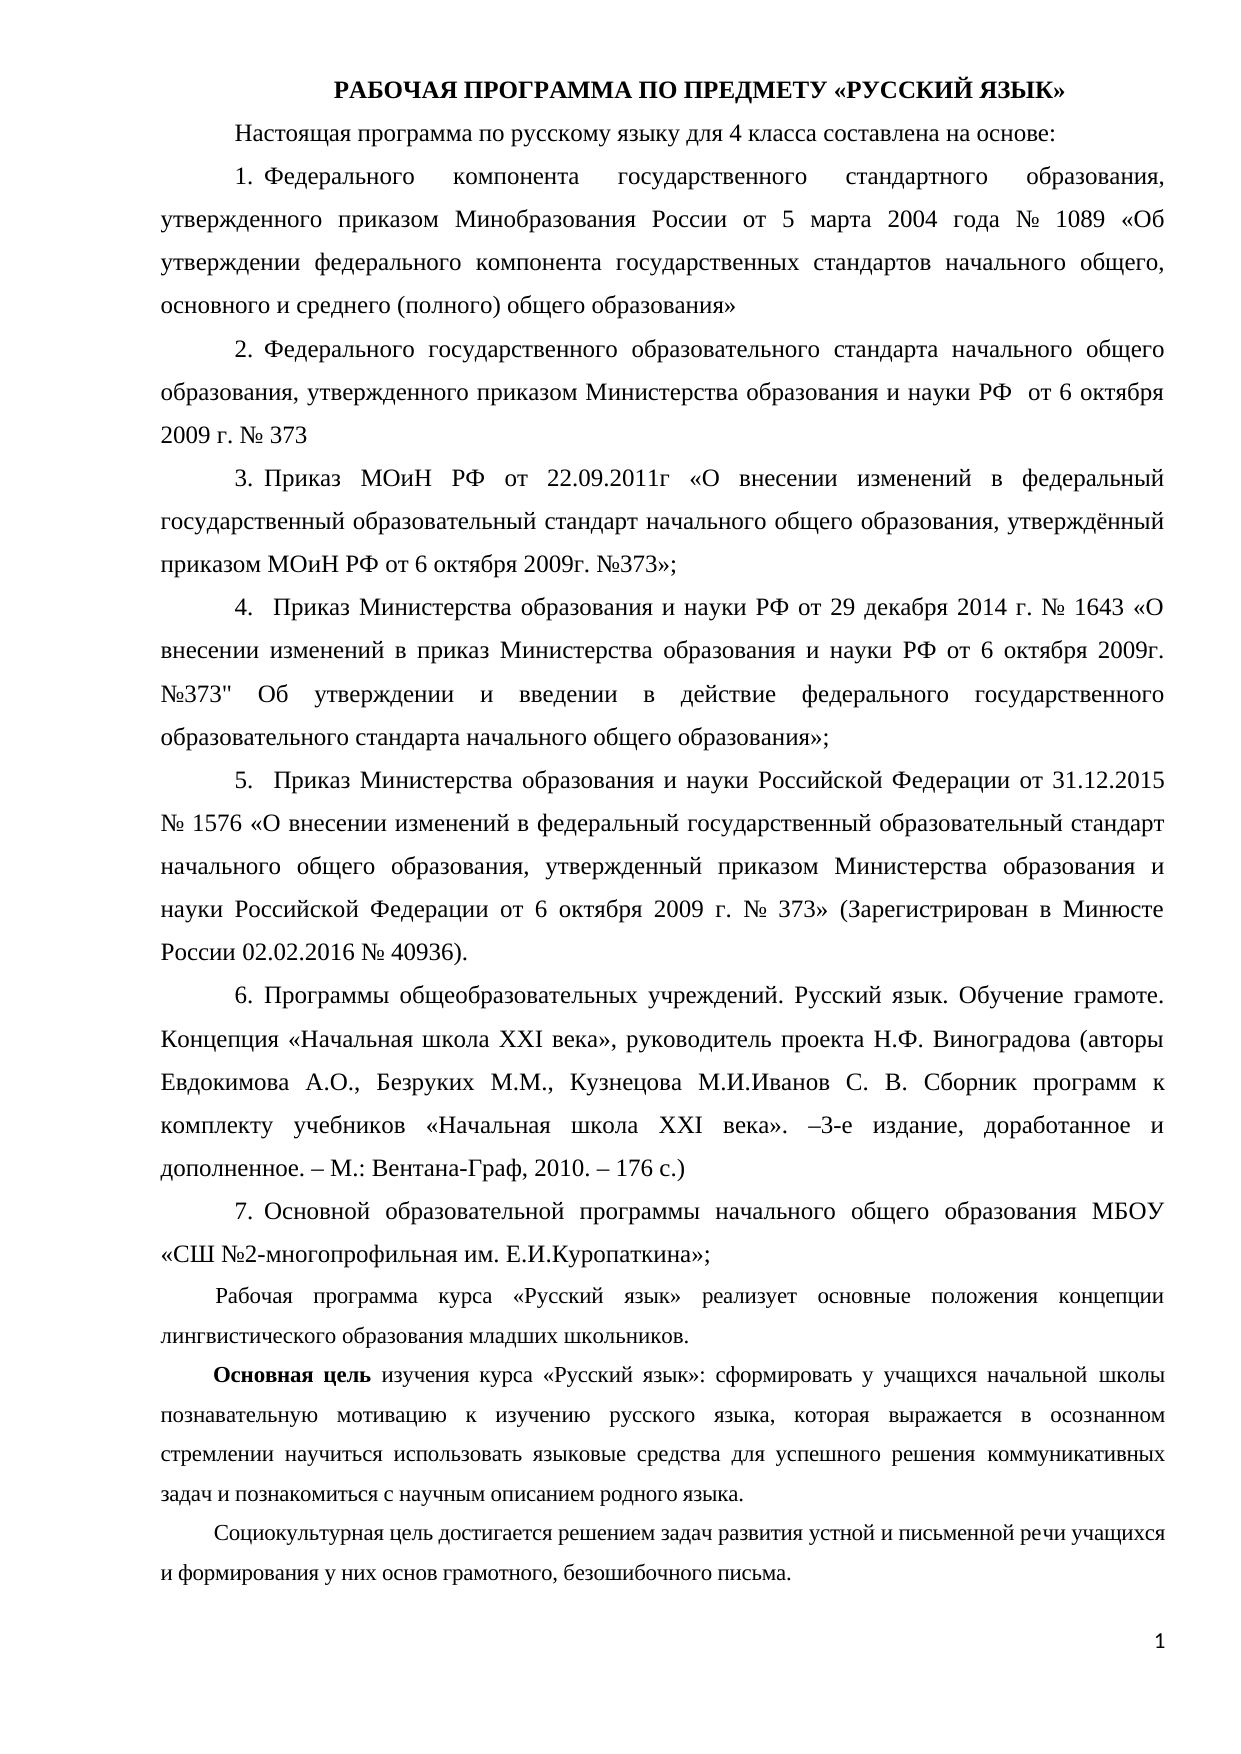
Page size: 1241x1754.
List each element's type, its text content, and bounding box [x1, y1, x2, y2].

list Федерального компонента государственного стандартного образования, утвержденного приказом Минобразования России от 5 марта 2004 года № 1089 «Об утверждении федерального компонента государственных стандартов начального общего, основного и среднего (полного) общего образования» [160, 161, 1165, 319]
list Приказ Министерства образования и науки РФ от 29 декабря . № 1643 «О внесении изменений в приказ Министерства образования и науки РФ от 6 октября 2009г. №373" Об утверждении и введении в действие федерального государственного образовательного стандарта начального общего образования»; [160, 592, 1165, 751]
text Рабочая программа курса «Русский язык» реализует основные положения концепции лингвистического образования младших школьников. [160, 1282, 1165, 1348]
list Основной образовательной программы начального общего образования МБОУ «СШ №2-многопрофильная им. Е.И.Куропаткина»; [160, 1196, 1165, 1268]
list Приказ Министерства образования и науки Российской Федерации от 31.12.2015 № 1576 «О внесении изменений в федеральный государственный образовательный стандарт начального общего образования, утвержденный приказом Министерства образования и науки Российской Федерации от 6 октября . № 373» (Зарегистрирован в Минюсте России 02.02.2016 № 40936). [160, 765, 1165, 966]
list Программы общеобразовательных учреждений. Русский язык. Обучение грамоте. Концепция «Начальная школа XXI века», руководитель проекта Н.Ф. Виноградова (авторы Евдокимова А.О., Безруких М.М., Кузнецова М.И.Иванов С. В. Сборник программ к комплекту учебников «Начальная школа XXI века». –3-е издание, доработанное и дополненное. – М.: Вентана-Граф, 2010. – 176 с.) [160, 981, 1165, 1182]
text Основная цель изучения курса «Русский язык»: сформировать у учащихся начальной школы познавательную мотивацию к изучению русского языка, которая выражается в осознанном стремлении научиться использовать языковые средства для успешного решения коммуникативных задач и познакомиться с научным описанием родного языка. [160, 1361, 1165, 1506]
list Федерального государственного образовательного стандарта начального общего образования, утвержденного приказом Министерства образования и науки РФ от 6 октября . № 373 [160, 334, 1165, 449]
list Приказ МОиН РФ от 22.09.2011г «О внесении изменений в федеральный государственный образовательный стандарт начального общего образования, утверждённый приказом МОиН РФ от 6 октября 2009г. №373»; [160, 463, 1165, 578]
text РАБОЧАЯ ПРОГРАММА ПО ПРЕДМЕТУ «РУССКИЙ ЯЗЫК» [160, 75, 1165, 104]
text Социокультурная цель достигается решением задач развития устной и письменной речи учащихся и формирования у них основ грамотного, безошибочного письма. [160, 1519, 1165, 1585]
text Настоящая программа по русскому языку для 4 класса составлена на основе: [160, 118, 1165, 147]
